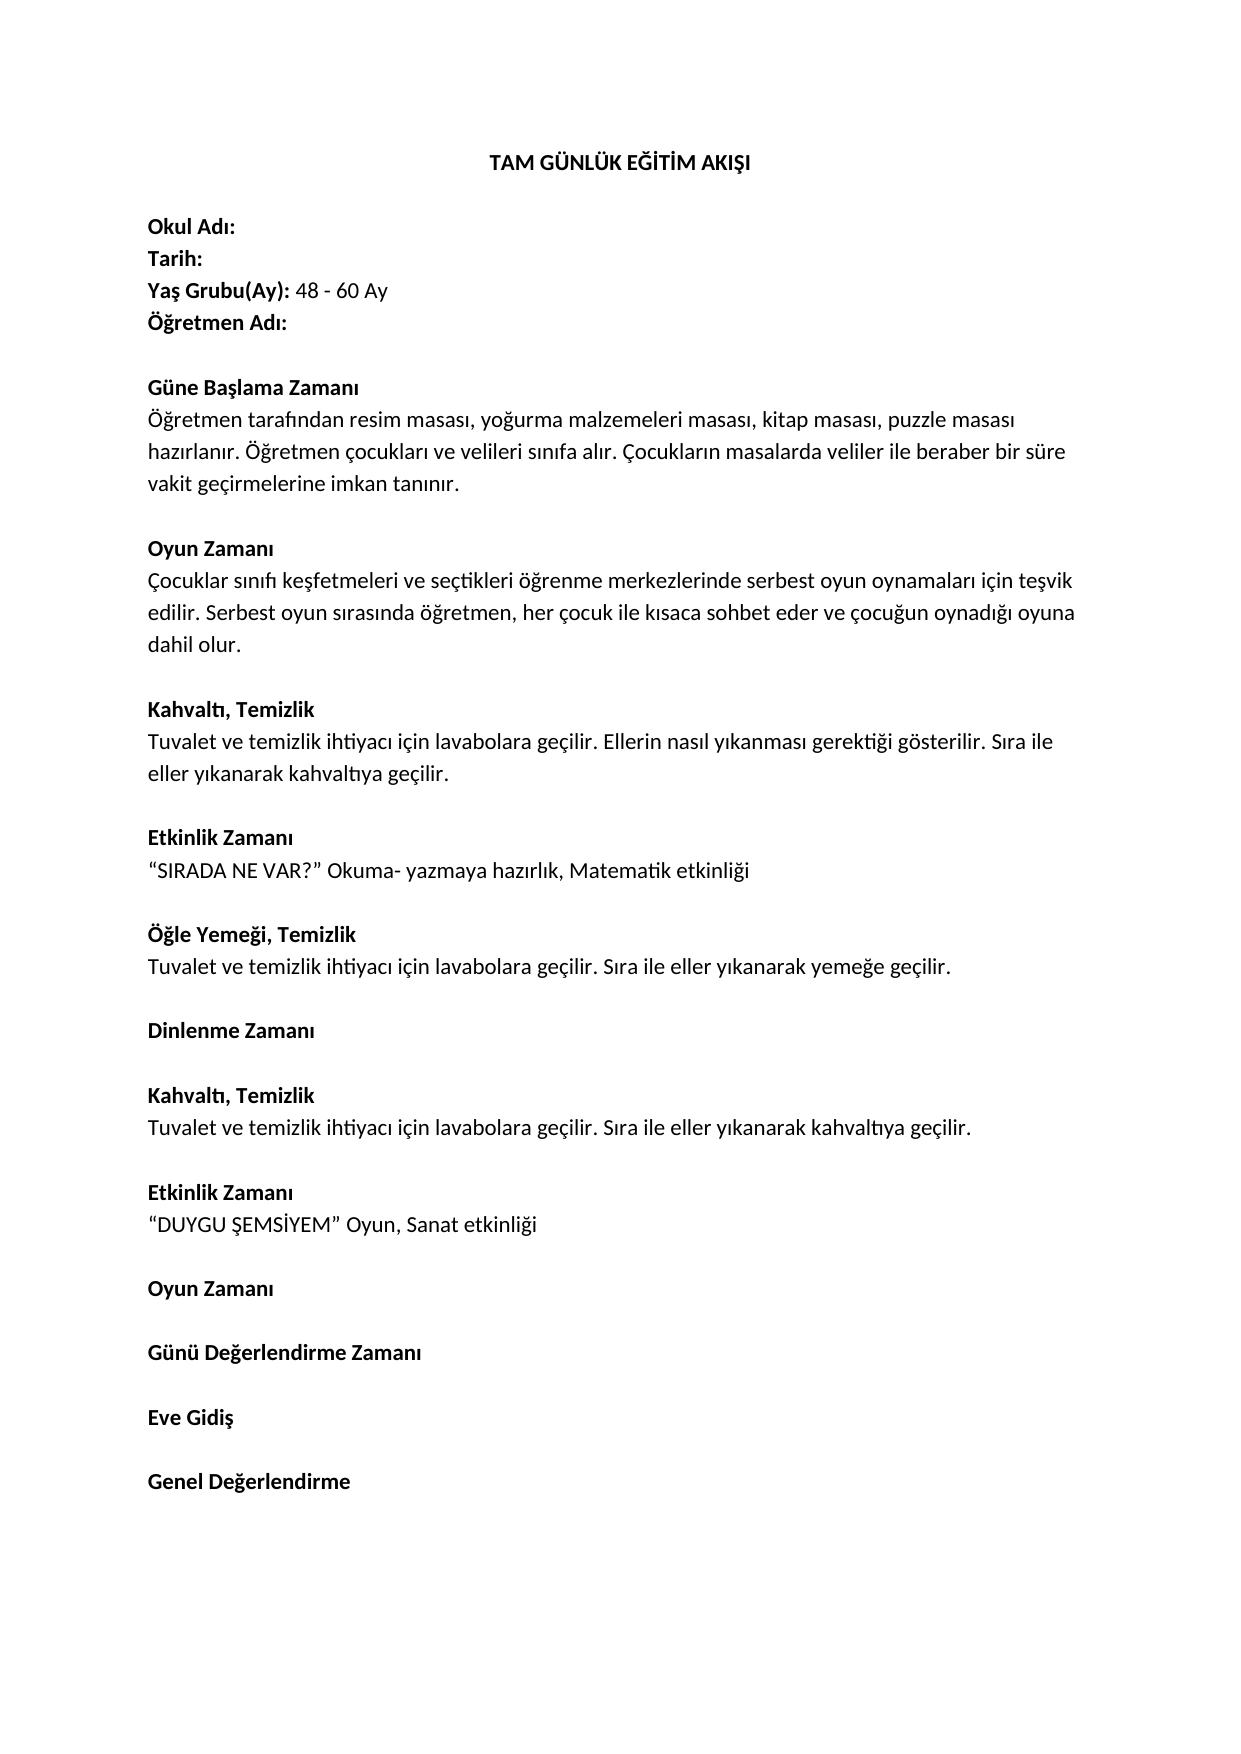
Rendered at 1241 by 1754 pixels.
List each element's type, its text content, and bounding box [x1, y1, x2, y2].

text Kahvaltı, Temizlik [148, 1081, 1093, 1109]
text TAM GÜNLÜK EĞİTİM AKIŞI [148, 148, 1093, 176]
text Tuvalet ve temizlik ihtiyacı için lavabolara geçilir. Sıra ile eller yıkanarak kahvaltıya geçilir. [148, 1113, 1093, 1141]
text Öğretmen tarafından resim masası, yoğurma malzemeleri masası, kitap masası, puzzle masası hazırlanır. Öğretmen çocukları ve velileri sınıfa alır. Çocukların masalarda veliler ile beraber bir süre vakit geçirmelerine imkan tanınır. [148, 405, 1093, 497]
text “SIRADA NE VAR?” Okuma- yazmaya hazırlık, Matematik etkinliği [148, 856, 1093, 884]
text Yaş Grubu(Ay): 48 - 60 Ay [148, 276, 1093, 304]
text Günü Değerlendirme Zamanı [148, 1338, 1093, 1367]
text Tuvalet ve temizlik ihtiyacı için lavabolara geçilir. Ellerin nasıl yıkanması gerektiği gösterilir. Sıra ile eller yıkanarak kahvaltıya geçilir. [148, 727, 1093, 787]
text Öğle Yemeği, Temizlik [148, 920, 1093, 948]
text Oyun Zamanı [148, 534, 1093, 562]
text Oyun Zamanı [148, 1274, 1093, 1302]
text Tarih: [148, 244, 1093, 272]
text Etkinlik Zamanı [148, 1178, 1093, 1206]
text Çocuklar sınıfı keşfetmeleri ve seçtikleri öğrenme merkezlerinde serbest oyun oynamaları için teşvik edilir. Serbest oyun sırasında öğretmen, her çocuk ile kısaca sohbet eder ve çocuğun oynadığı oyuna dahil olur. [148, 566, 1093, 658]
text Genel Değerlendirme [148, 1467, 1093, 1495]
text Okul Adı: [148, 212, 1093, 240]
text “DUYGU ŞEMSİYEM” Oyun, Sanat etkinliği [148, 1210, 1093, 1238]
text Eve Gidiş [148, 1403, 1093, 1431]
text Öğretmen Adı: [148, 308, 1093, 337]
text Güne Başlama Zamanı [148, 373, 1093, 401]
text Tuvalet ve temizlik ihtiyacı için lavabolara geçilir. Sıra ile eller yıkanarak yemeğe geçilir. [148, 952, 1093, 980]
text Dinlenme Zamanı [148, 1017, 1093, 1045]
text Etkinlik Zamanı [148, 823, 1093, 852]
text Kahvaltı, Temizlik [148, 695, 1093, 723]
